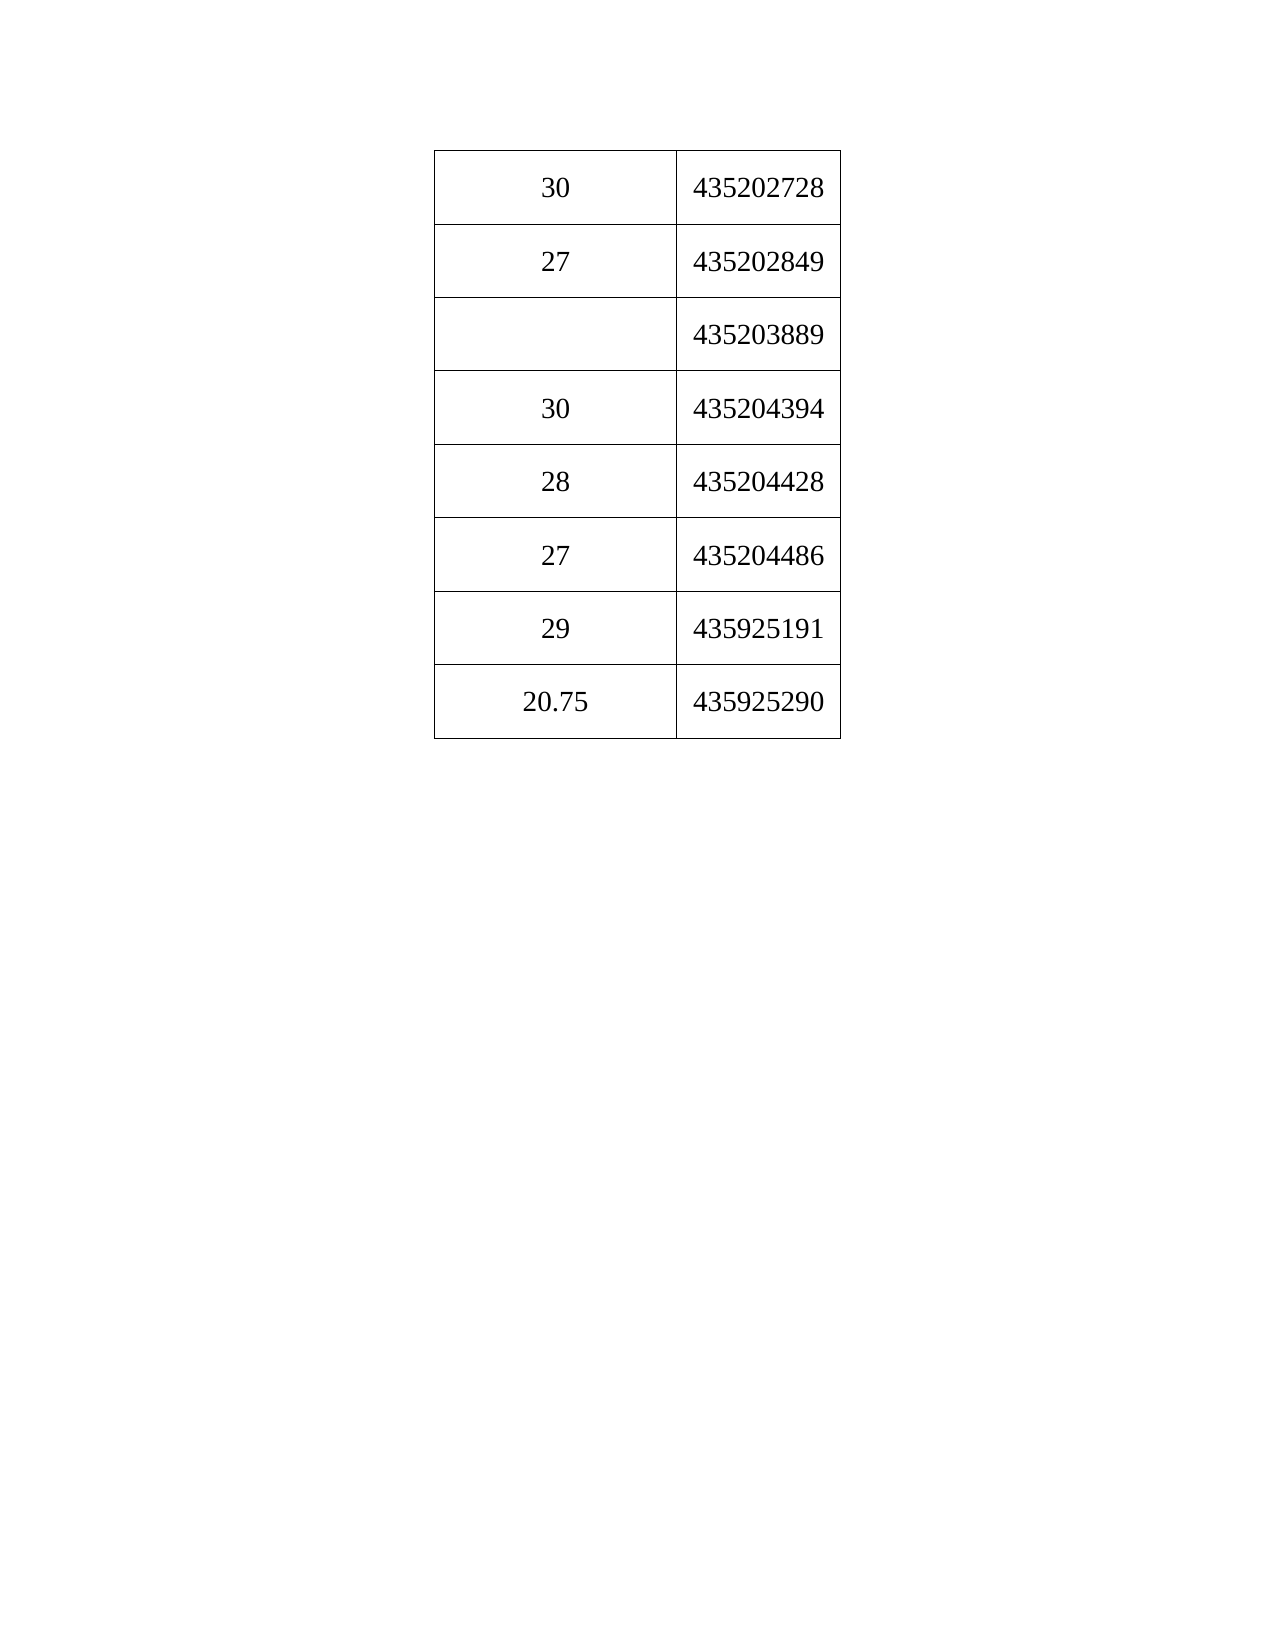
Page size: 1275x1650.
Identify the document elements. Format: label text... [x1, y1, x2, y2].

table_cell 435204486 [677, 518, 840, 591]
table_cell 435925290 [677, 665, 840, 737]
table_cell 435202849 [677, 225, 840, 297]
table_cell 30 [435, 151, 676, 223]
table_cell 435202728 [677, 151, 840, 223]
table_cell 435203889 [677, 298, 840, 370]
table_cell 435204394 [677, 371, 840, 444]
table_cell 28 [435, 445, 676, 517]
table_cell 27 [435, 225, 676, 297]
table_cell 435204428 [677, 445, 840, 517]
table_cell 27 [435, 518, 676, 591]
table_cell 435925191 [677, 592, 840, 664]
table_cell 20.75 [435, 665, 676, 737]
table_cell [435, 298, 676, 370]
table_cell 29 [435, 592, 676, 664]
table_cell 30 [435, 371, 676, 444]
